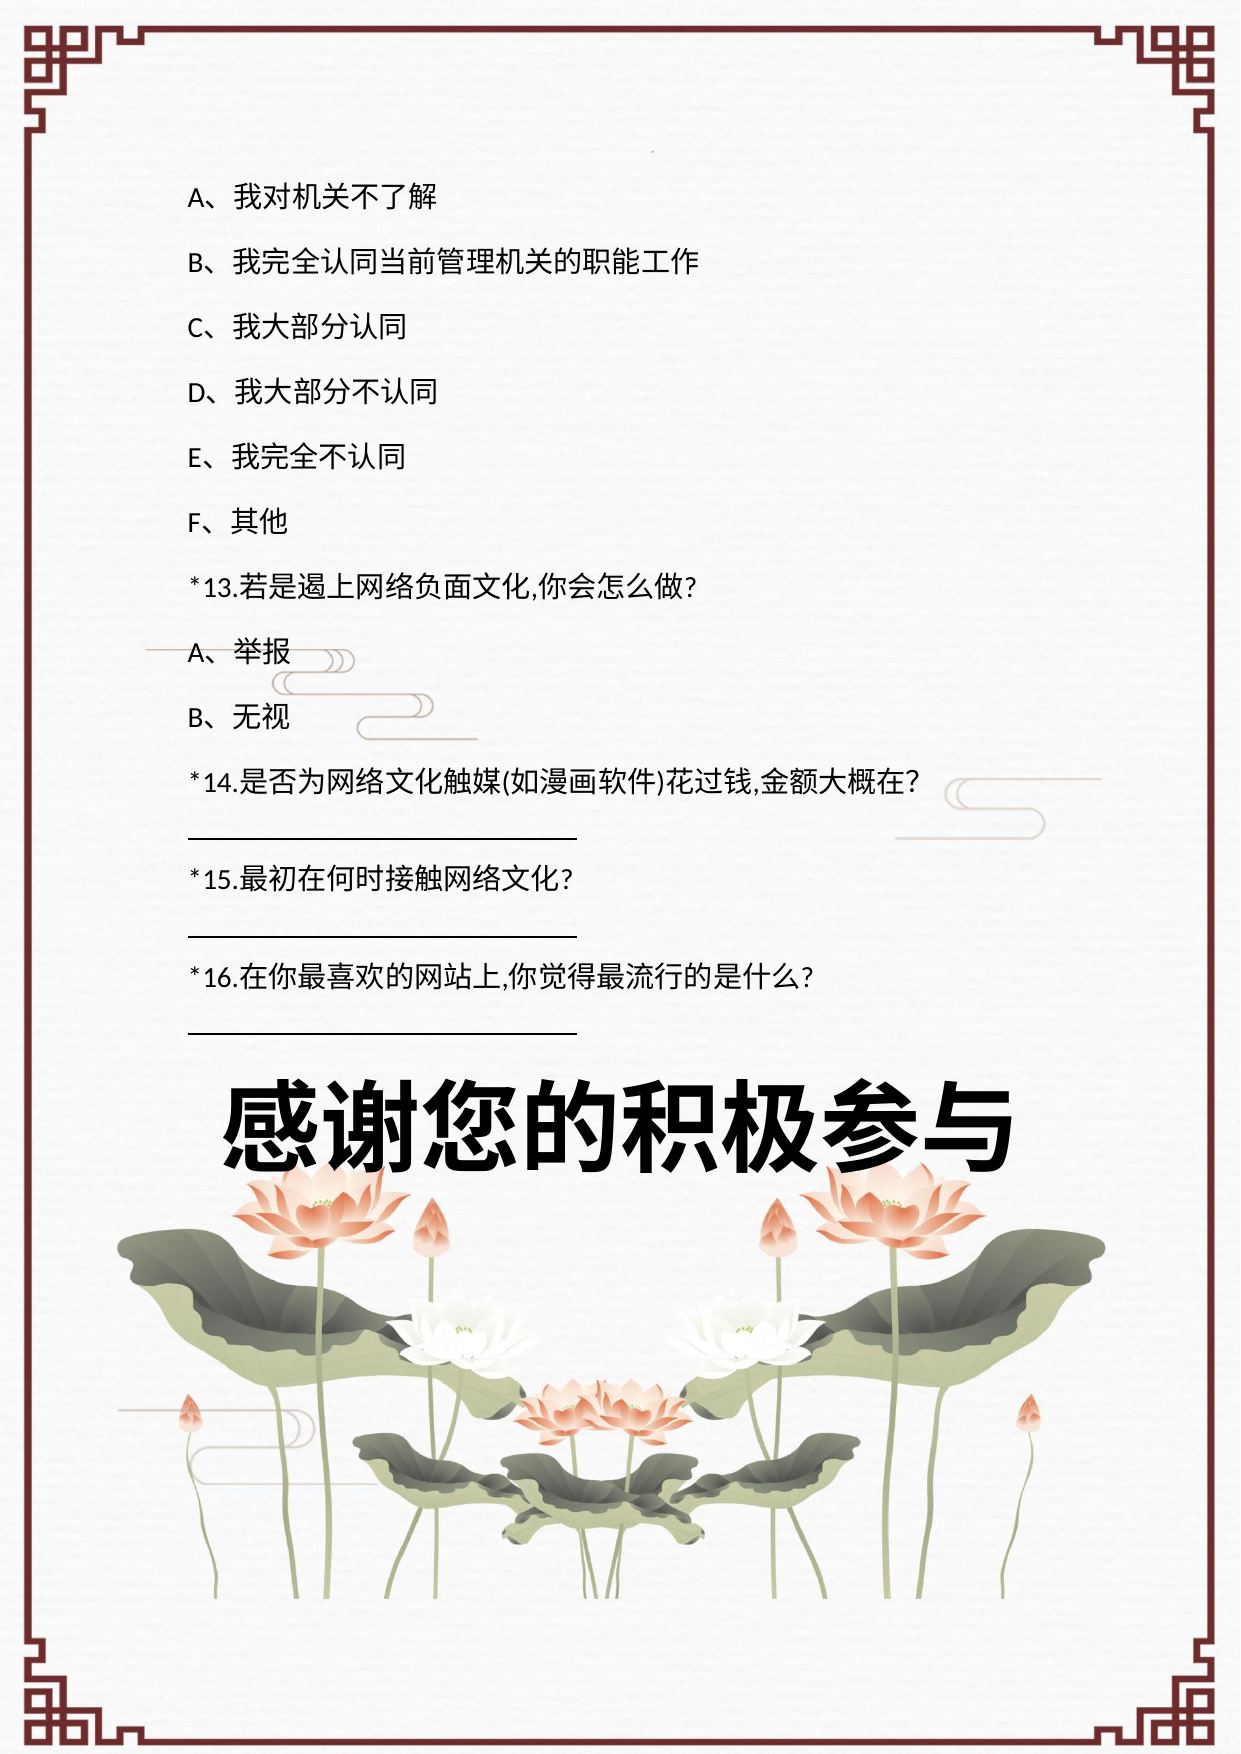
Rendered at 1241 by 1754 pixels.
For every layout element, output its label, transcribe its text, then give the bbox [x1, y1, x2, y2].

text *13.若是遏上网络负面文化,你会怎么做? [187, 552, 1053, 617]
text *16.在你最喜欢的网站上,你觉得最流行的是什么? [187, 942, 1053, 1007]
text 感谢您的积极参与 [187, 1039, 1053, 1202]
text C、我大部分认同 [187, 292, 1053, 357]
text B、无视 [187, 682, 1053, 747]
text A、我对机关不了解 [187, 162, 1053, 227]
text A、举报 [187, 617, 1053, 682]
text D、我大部分不认同 [187, 357, 1053, 422]
picture [0, 0, 1241, 1754]
text E、我完全不认同 [187, 422, 1053, 487]
text B、我完全认同当前管理机关的职能工作 [187, 227, 1053, 292]
text *15.最初在何时接触网络文化? [187, 844, 1053, 909]
text *14.是否为网络文化触媒(如漫画软件)花过钱,金额大概在？ [187, 747, 1053, 812]
text F、其他 [187, 487, 1053, 552]
